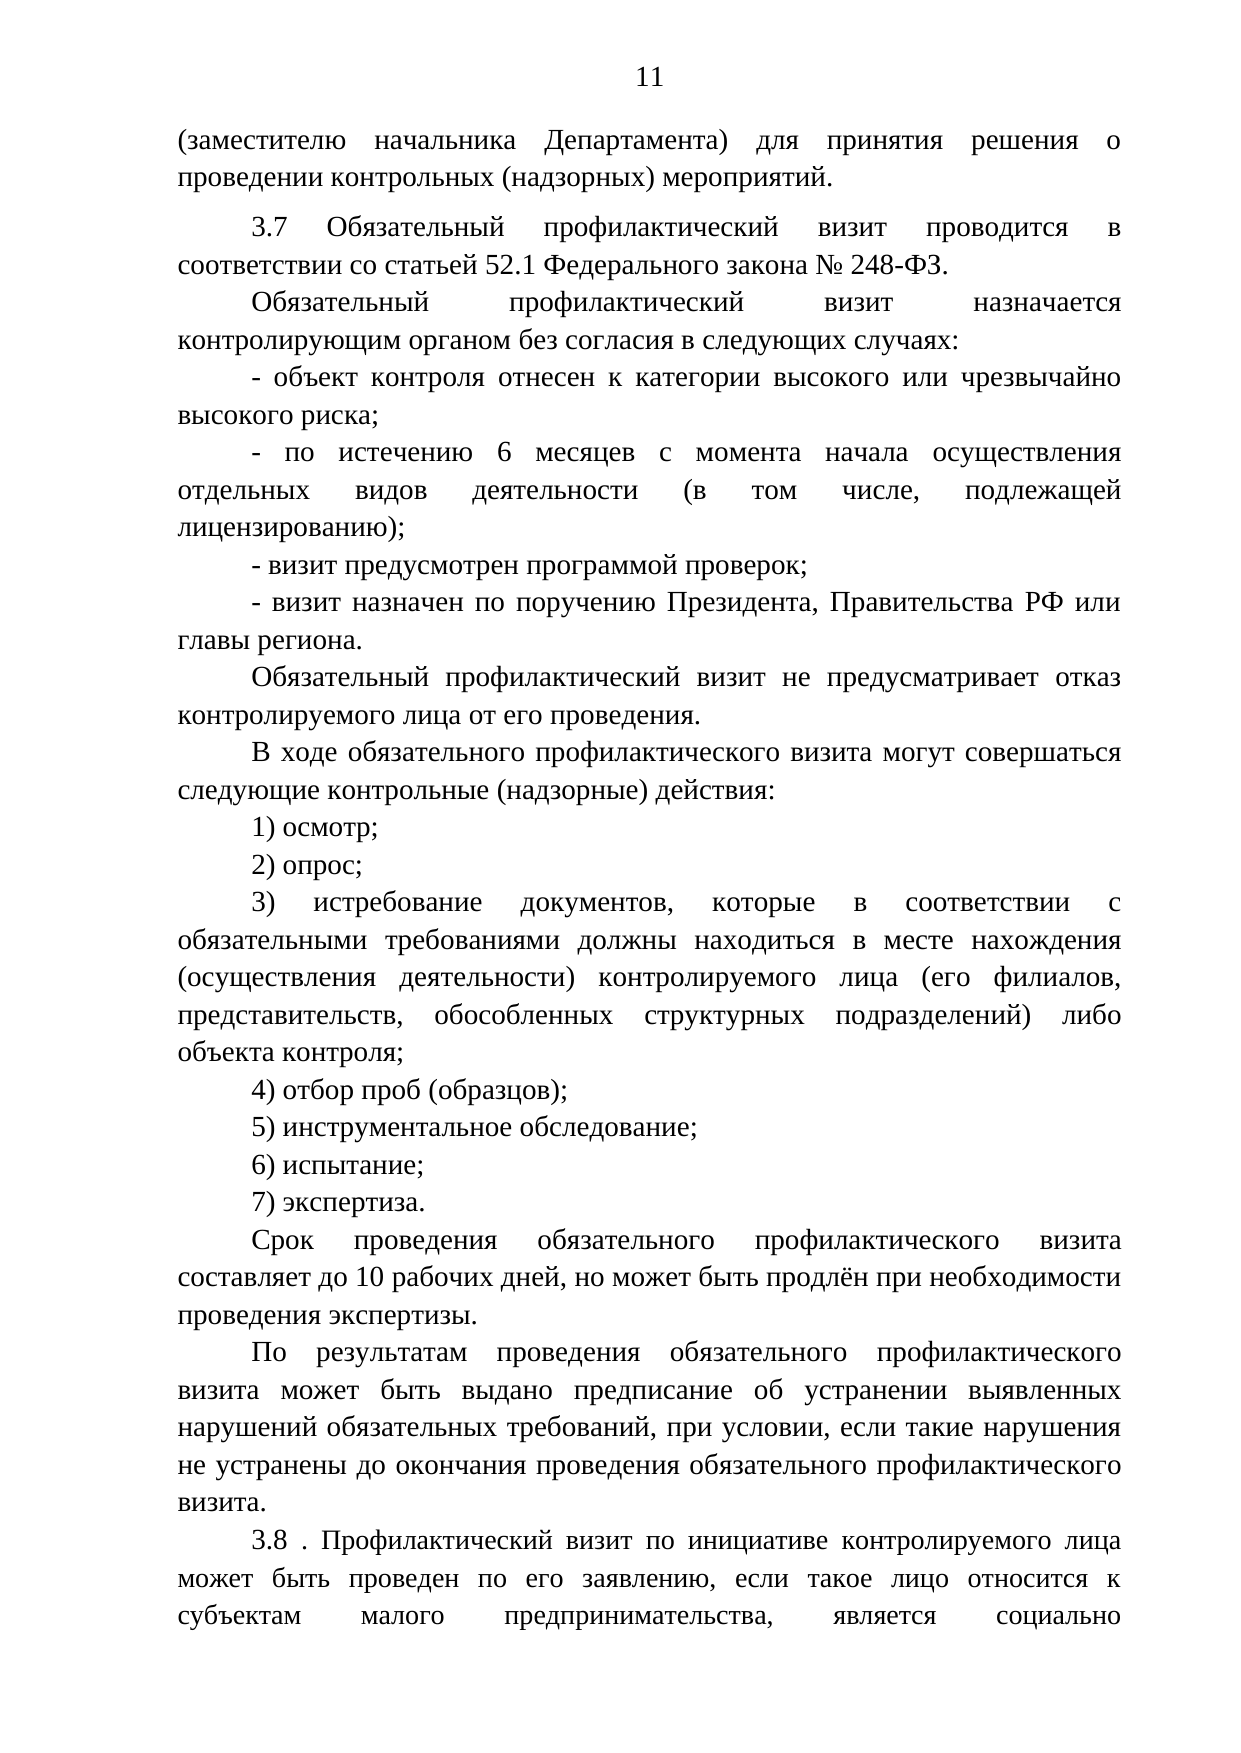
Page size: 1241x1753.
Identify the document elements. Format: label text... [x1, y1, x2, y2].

text В ходе обязательного профилактического визита могут совершаться следующие контрольные (надзорные) действия: [177, 731, 1122, 806]
text - визит предусмотрен программой проверок; [177, 543, 1122, 581]
text 3) истребование документов, которые в соответствии с обязательными требованиями должны находиться в месте нахождения (осуществления деятельности) контролируемого лица (его филиалов, представительств, обособленных структурных подразделений) либо объекта контроля; [177, 881, 1122, 1068]
text По результатам проведения обязательного профилактического визита может быть выдано предписание об устранении выявленных нарушений обязательных требований, при условии, если такие нарушения не устранены до окончания проведения обязательного профилактического визита. [177, 1331, 1122, 1518]
text Обязательный профилактический визит назначается контролирующим органом без согласия в следующих случаях: [177, 281, 1122, 356]
text 5) инструментальное обследование; [177, 1106, 1122, 1143]
text - по истечению 6 месяцев с момента начала осуществления отдельных видов деятельности (в том числе, подлежащей лицензированию); [177, 431, 1122, 543]
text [177, 118, 1122, 193]
text 4) отбор проб (образцов); [177, 1068, 1122, 1106]
text Срок проведения обязательного профилактического визита составляет до 10 рабочих дней, но может быть продлён при необходимости проведения экспертизы. [177, 1218, 1122, 1331]
text 1) осмотр; [177, 806, 1122, 843]
text 7) экспертиза. [177, 1181, 1122, 1218]
text 3.7 Обязательный профилактический визит проводится в соответствии со статьей 52.1 Федерального закона № 248-ФЗ. [177, 206, 1122, 281]
text - визит назначен по поручению Президента, Правительства РФ или главы региона. [177, 581, 1122, 656]
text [177, 1518, 1122, 1631]
text 2) опрос; [177, 843, 1122, 881]
text - объект контроля отнесен к категории высокого или чрезвычайно высокого риска; [177, 356, 1122, 431]
text Обязательный профилактический визит не предусматривает отказ контролируемого лица от его проведения. [177, 656, 1122, 731]
text 6) испытание; [177, 1143, 1122, 1181]
